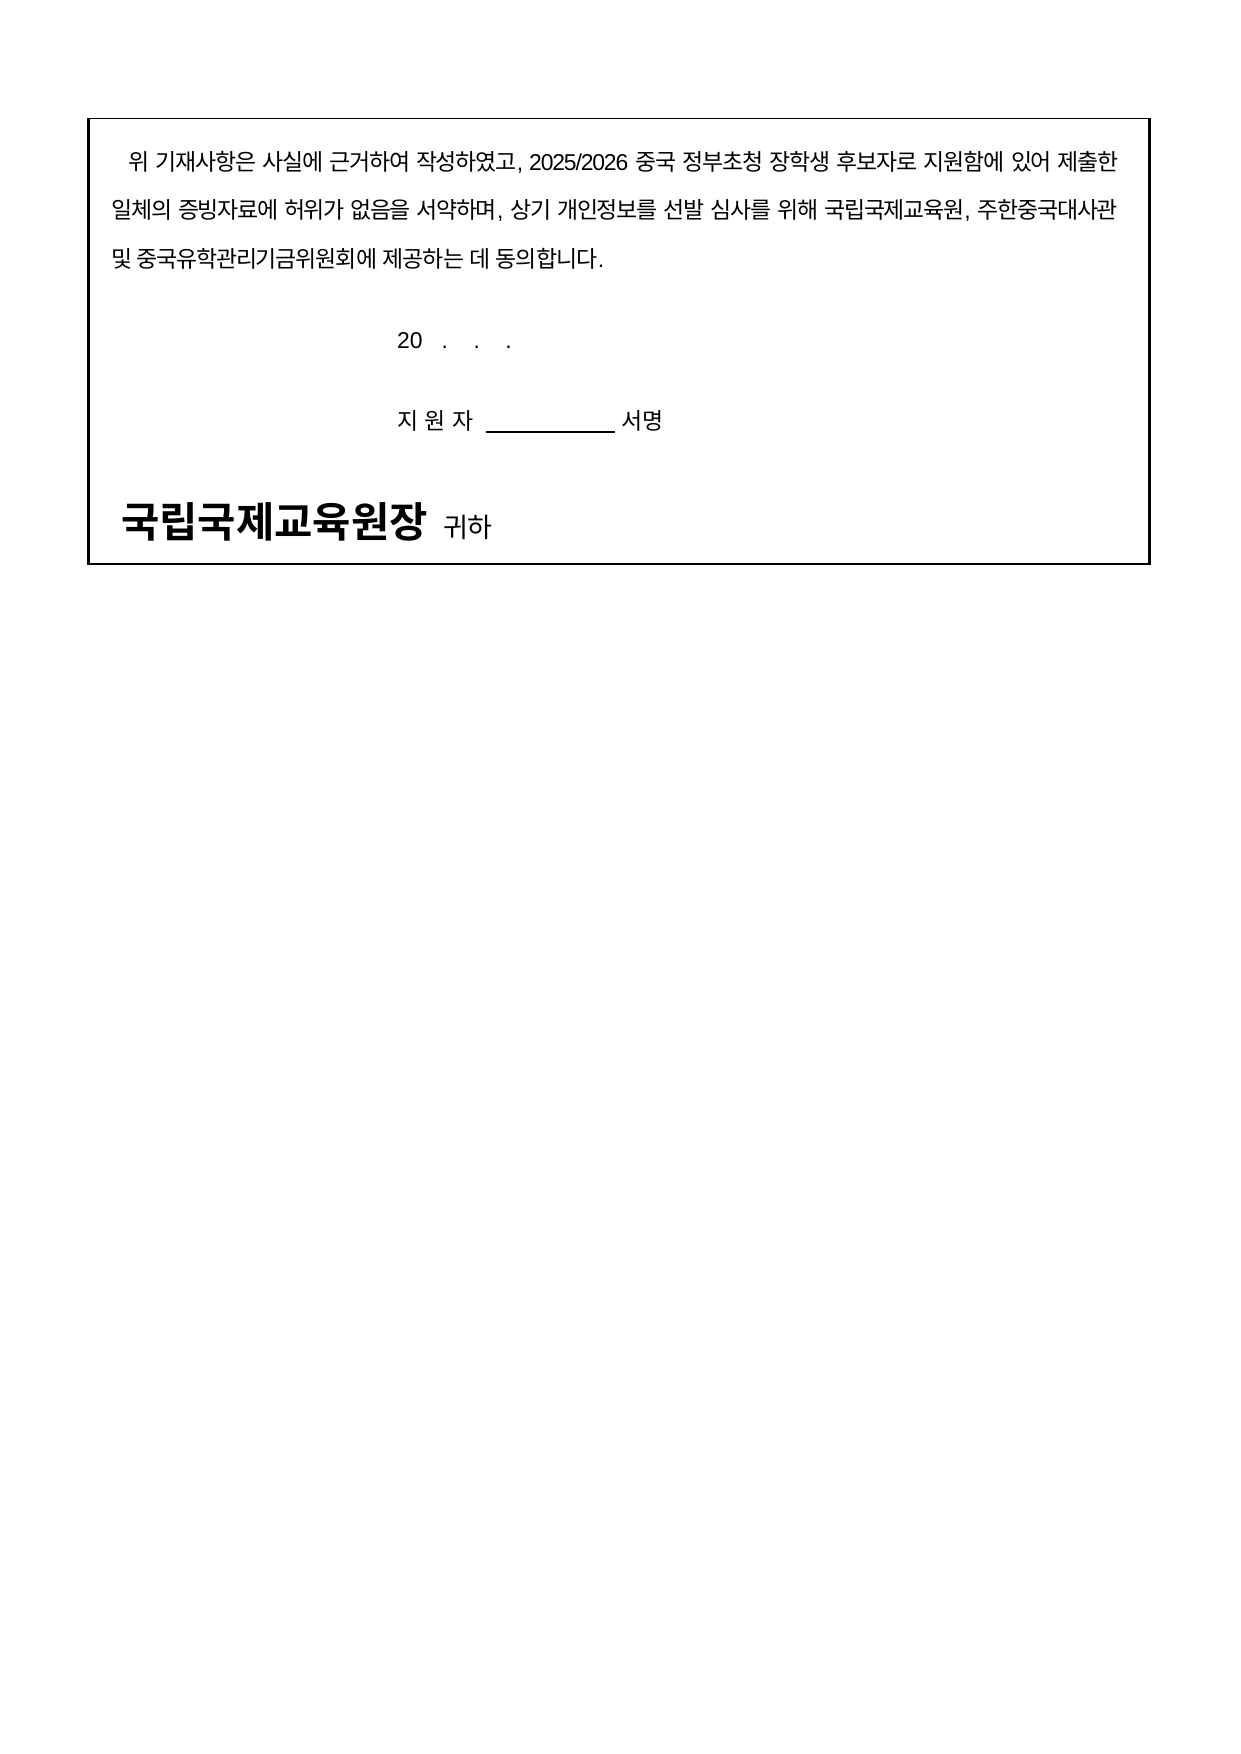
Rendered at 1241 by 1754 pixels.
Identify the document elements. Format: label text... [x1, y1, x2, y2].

table_cell 위 기재사항은 사실에 근거하여 작성하였고, 2025/2026 중국 정부초청 장학생 후보자로 지원함에 있어 제출한 일체의 증빙자료에 허위가 없음을 서약하며, 상기 개인정보를 선발 심사를 위해 국립국제교육원, 주한중국대사관 및 중국유학관리기금위원회에 제공하는 데 동의합니다. 20 . . . 지 원 자 서명 국립국제교육원장 귀하 [90, 119, 1148, 563]
